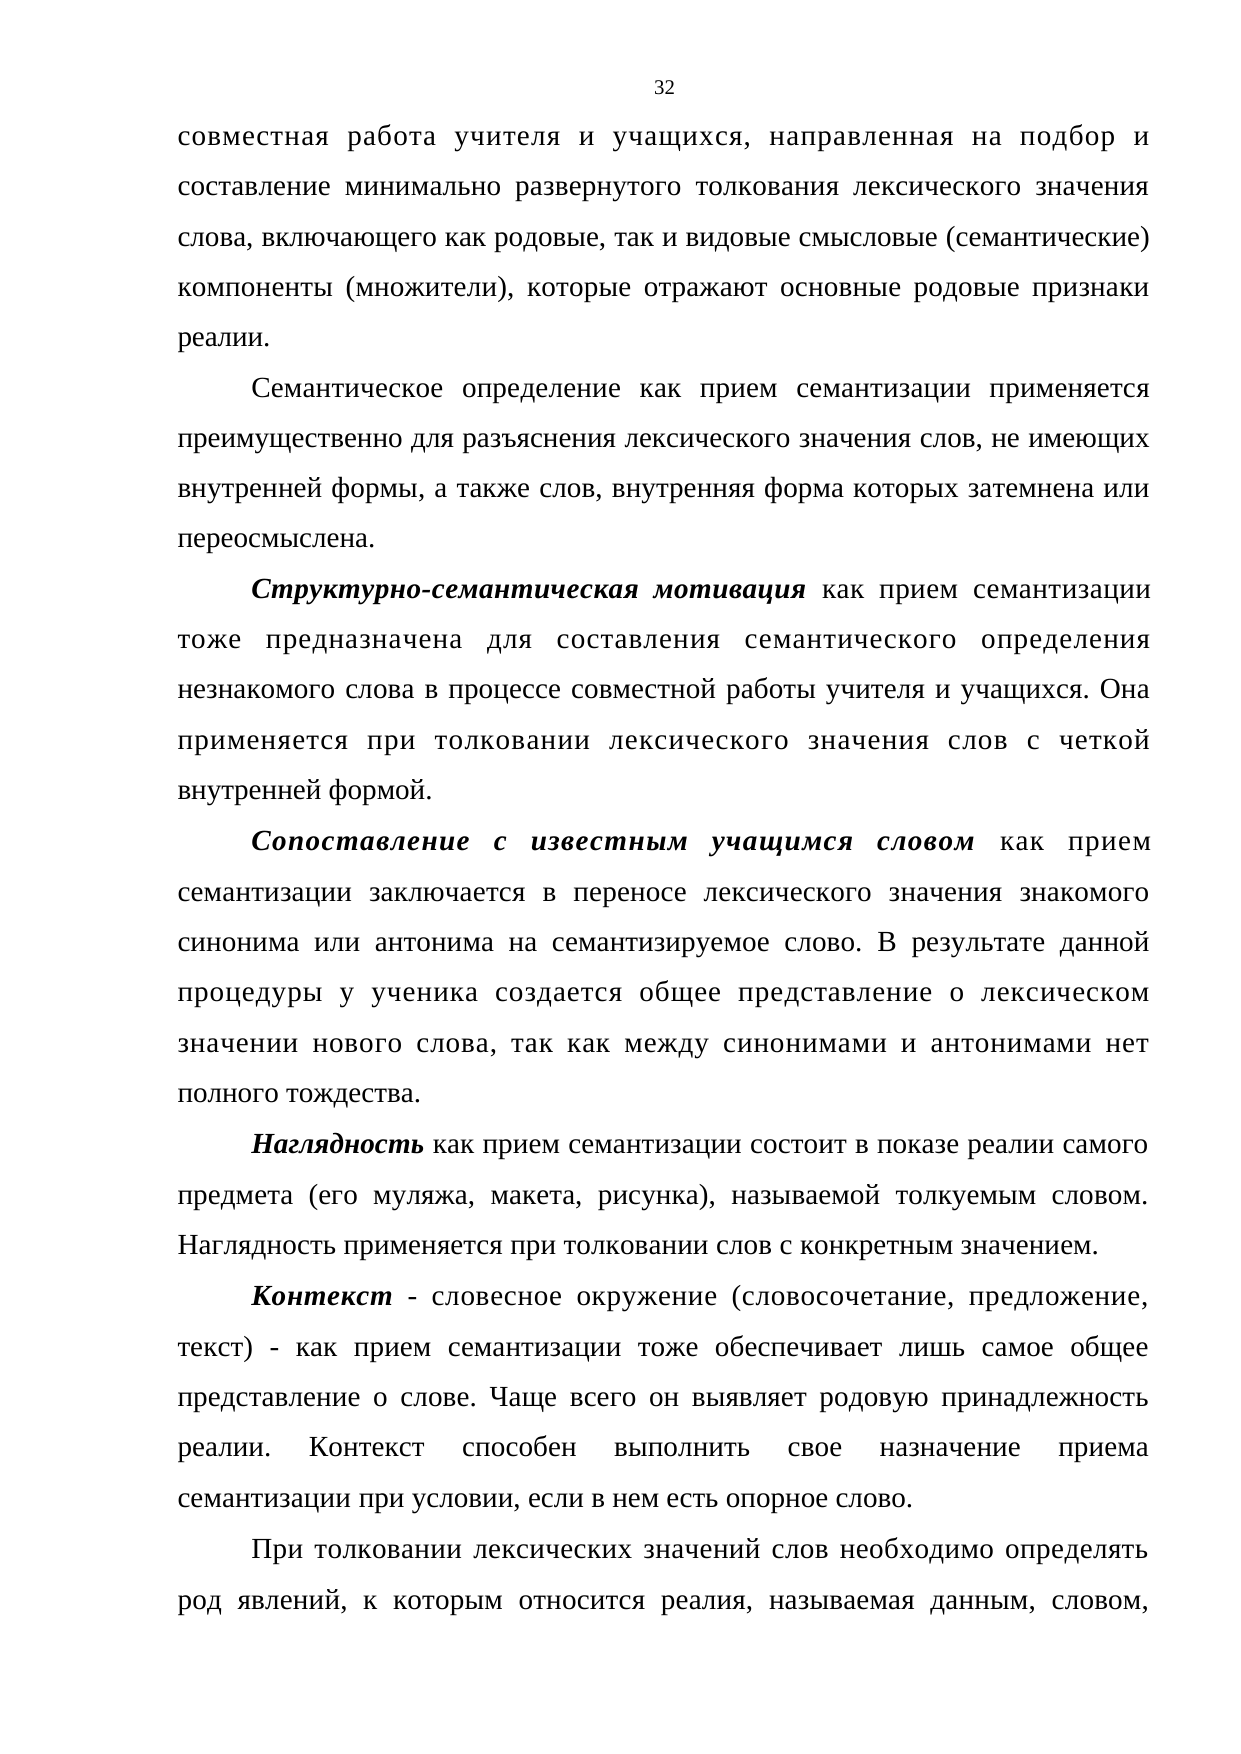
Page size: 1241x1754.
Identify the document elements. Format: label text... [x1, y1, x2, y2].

text Сопоставление с известным учащимся словом как прием семантизации заключается в переносе лексического значения знакомого синонима или антонима на семантизируемое слово. В результате данной процедуры у ученика создается общее представление о лексическом значении нового слова, так как между синонимами и антонимами нет полного тождества. [177, 823, 1151, 1109]
text Наглядность как прием семантизации состоит в показе реалии самого предмета (его муляжа, макета, рисунка), называемой толкуемым словом. Наглядность применяется при толковании слов с конкретным значением. [177, 1126, 1150, 1261]
text Структурно-семантическая мотивация как прием семантизации тоже предназначена для составления семантического определения незнакомого слова в процессе совместной работы учителя и учащихся. Она применяется при толковании лексического значения слов с четкой внутренней формой. [177, 571, 1152, 806]
text Семантическое определение как прием семантизации применяется преимущественно для разъяснения лексического значения слов, не имеющих внутренней формы, а также слов, внутренняя форма которых затемнена или переосмыслена. [177, 370, 1151, 554]
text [177, 1531, 1151, 1615]
text Контекст - словесное окружение (словосочетание, предложение, текст) - как прием семантизации тоже обеспечивает лишь самое общее представление о слове. Чаще всего он выявляет родовую принадлежность реалии. Контекст способен выполнить свое назначение приема семантизации при условии, если в нем есть опорное слово. [177, 1278, 1150, 1513]
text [177, 118, 1151, 353]
